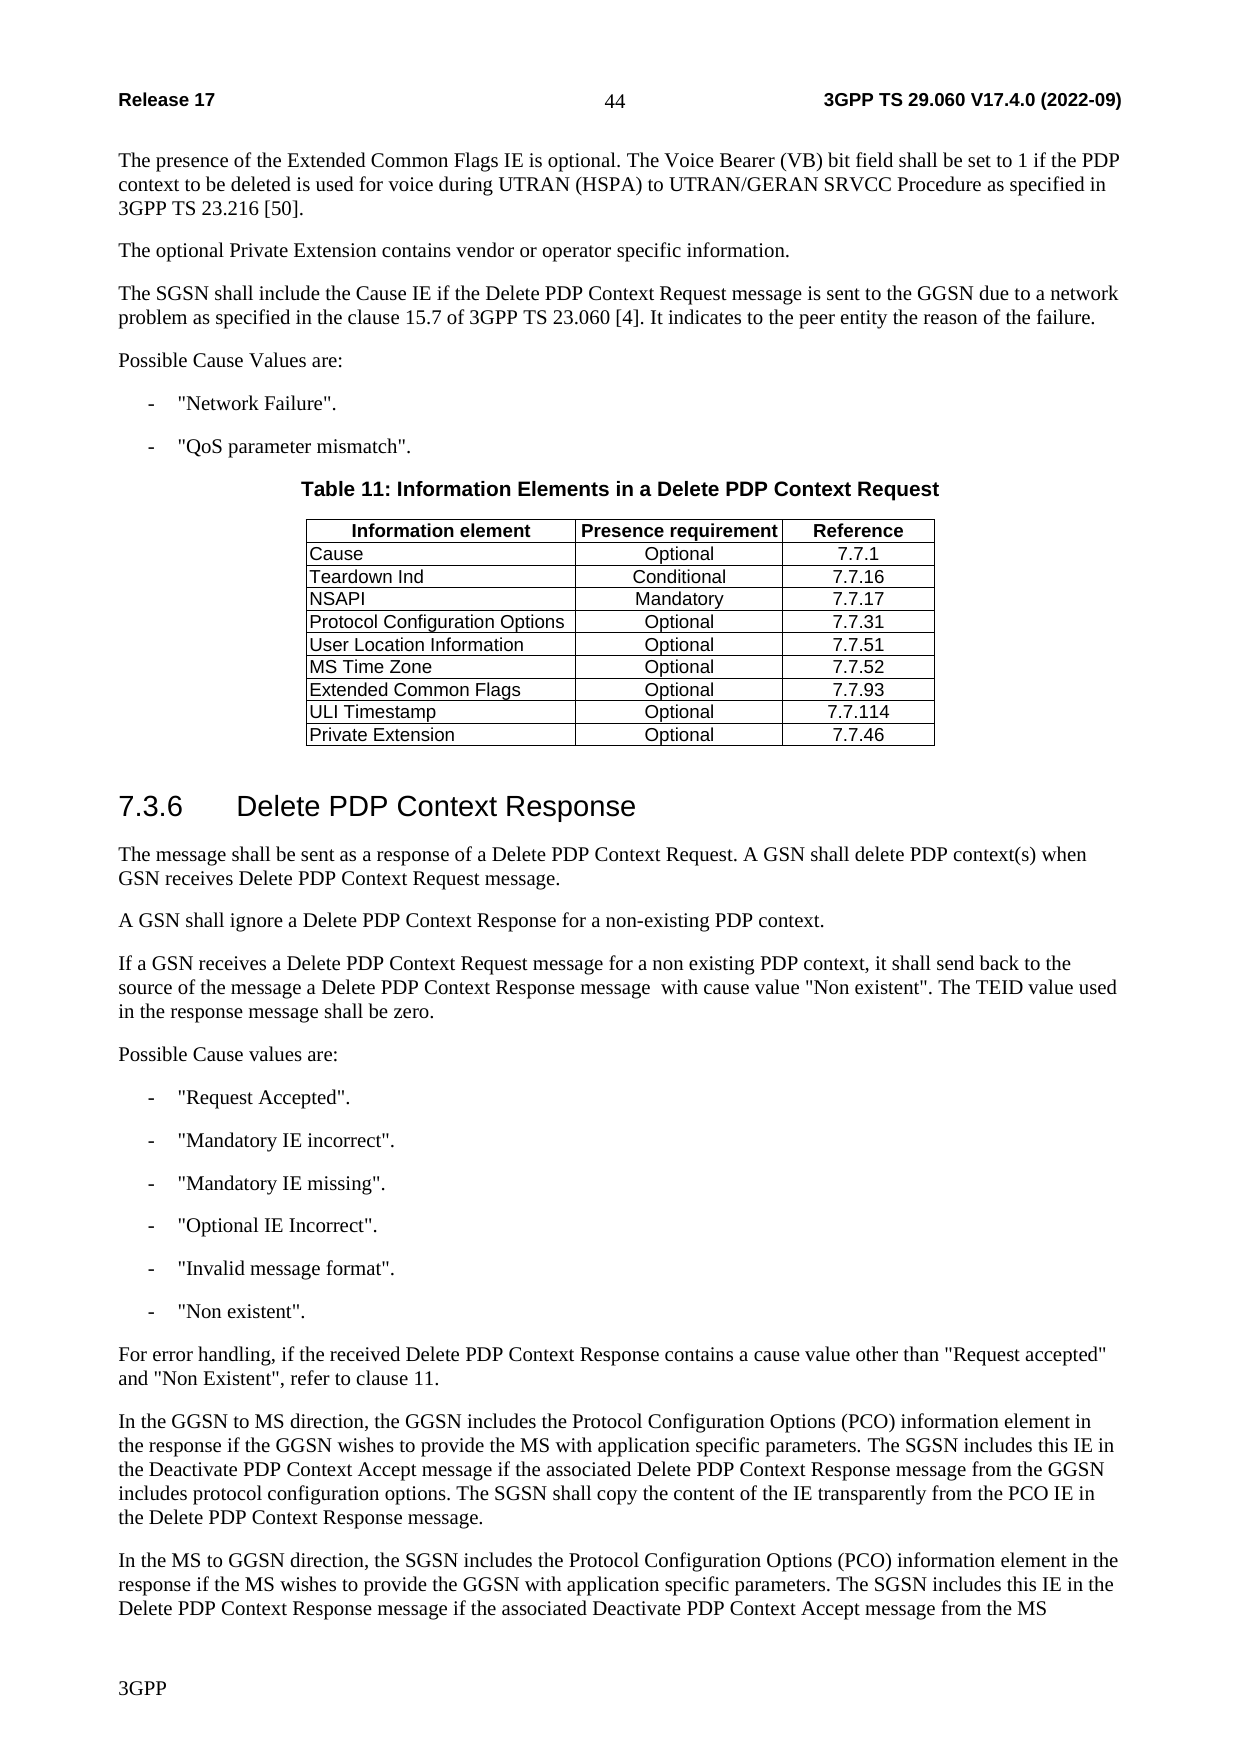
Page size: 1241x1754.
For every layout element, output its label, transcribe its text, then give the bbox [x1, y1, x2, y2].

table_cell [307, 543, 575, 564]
text - "Mandatory IE missing". [148, 1171, 1122, 1194]
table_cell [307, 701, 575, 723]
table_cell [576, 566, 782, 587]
text - "Optional IE Incorrect". [148, 1213, 1122, 1237]
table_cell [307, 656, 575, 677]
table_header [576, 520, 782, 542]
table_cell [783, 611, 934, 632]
text - "Request Accepted". [148, 1085, 1122, 1109]
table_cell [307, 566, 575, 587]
text The optional Private Extension contains vendor or operator specific information. [118, 238, 1122, 262]
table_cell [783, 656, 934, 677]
text For error handling, if the received Delete PDP Context Response contains a cause value other than "Request accepted" and "Non Existent", refer to clause 11. [118, 1342, 1122, 1390]
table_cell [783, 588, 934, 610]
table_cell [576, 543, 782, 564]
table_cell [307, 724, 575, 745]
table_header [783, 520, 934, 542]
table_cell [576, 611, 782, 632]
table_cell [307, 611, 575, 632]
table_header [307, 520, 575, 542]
text - "Network Failure". [148, 391, 1122, 415]
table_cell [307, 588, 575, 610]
text A GSN shall ignore a Delete PDP Context Response for a non-existing PDP context. [118, 908, 1122, 932]
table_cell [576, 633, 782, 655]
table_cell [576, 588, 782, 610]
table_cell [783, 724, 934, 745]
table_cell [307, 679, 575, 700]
text - "Non existent". [148, 1299, 1122, 1323]
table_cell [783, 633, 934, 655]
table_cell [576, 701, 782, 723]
text - "Invalid message format". [148, 1256, 1122, 1280]
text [118, 1548, 1122, 1620]
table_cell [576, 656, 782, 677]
text - "Mandatory IE incorrect". [148, 1128, 1122, 1152]
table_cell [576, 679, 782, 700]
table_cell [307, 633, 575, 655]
text Table 11: Information Elements in a Delete PDP Context Request [118, 477, 1122, 501]
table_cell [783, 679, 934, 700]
text - "QoS parameter mismatch". [148, 434, 1122, 458]
text In the GGSN to MS direction, the GGSN includes the Protocol Configuration Options (PCO) information element in the response if the GGSN wishes to provide the MS with application specific parameters. The SGSN includes this IE in the Deactivate PDP Context Accept message if the associated Delete PDP Context Response message from the GGSN includes protocol configuration options. The SGSN shall copy the content of the IE transparently from the PCO IE in the Delete PDP Context Response message. [118, 1409, 1122, 1529]
text Possible Cause Values are: [118, 348, 1122, 372]
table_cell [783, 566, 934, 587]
text The presence of the Extended Common Flags IE is optional. The Voice Bearer (VB) bit field shall be set to 1 if the PDP context to be deleted is used for voice during UTRAN (HSPA) to UTRAN/GERAN SRVCC Procedure as specified in 3GPP TS 23.216 [50]. [118, 147, 1122, 220]
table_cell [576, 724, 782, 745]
subtitle 7.3.6 Delete PDP Context Response [118, 789, 1122, 823]
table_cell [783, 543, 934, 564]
text Possible Cause values are: [118, 1042, 1122, 1066]
text If a GSN receives a Delete PDP Context Request message for a non existing PDP context, it shall send back to the source of the message a Delete PDP Context Response message with cause value "Non existent". The TEID value used in the response message shall be zero. [118, 951, 1122, 1023]
text The SGSN shall include the Cause IE if the Delete PDP Context Request message is sent to the GGSN due to a network problem as specified in the clause 15.7 of 3GPP TS 23.060 [4]. It indicates to the peer entity the reason of the failure. [118, 281, 1122, 329]
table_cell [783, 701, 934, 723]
text The message shall be sent as a response of a Delete PDP Context Request. A GSN shall delete PDP context(s) when GSN receives Delete PDP Context Request message. [118, 841, 1122, 889]
